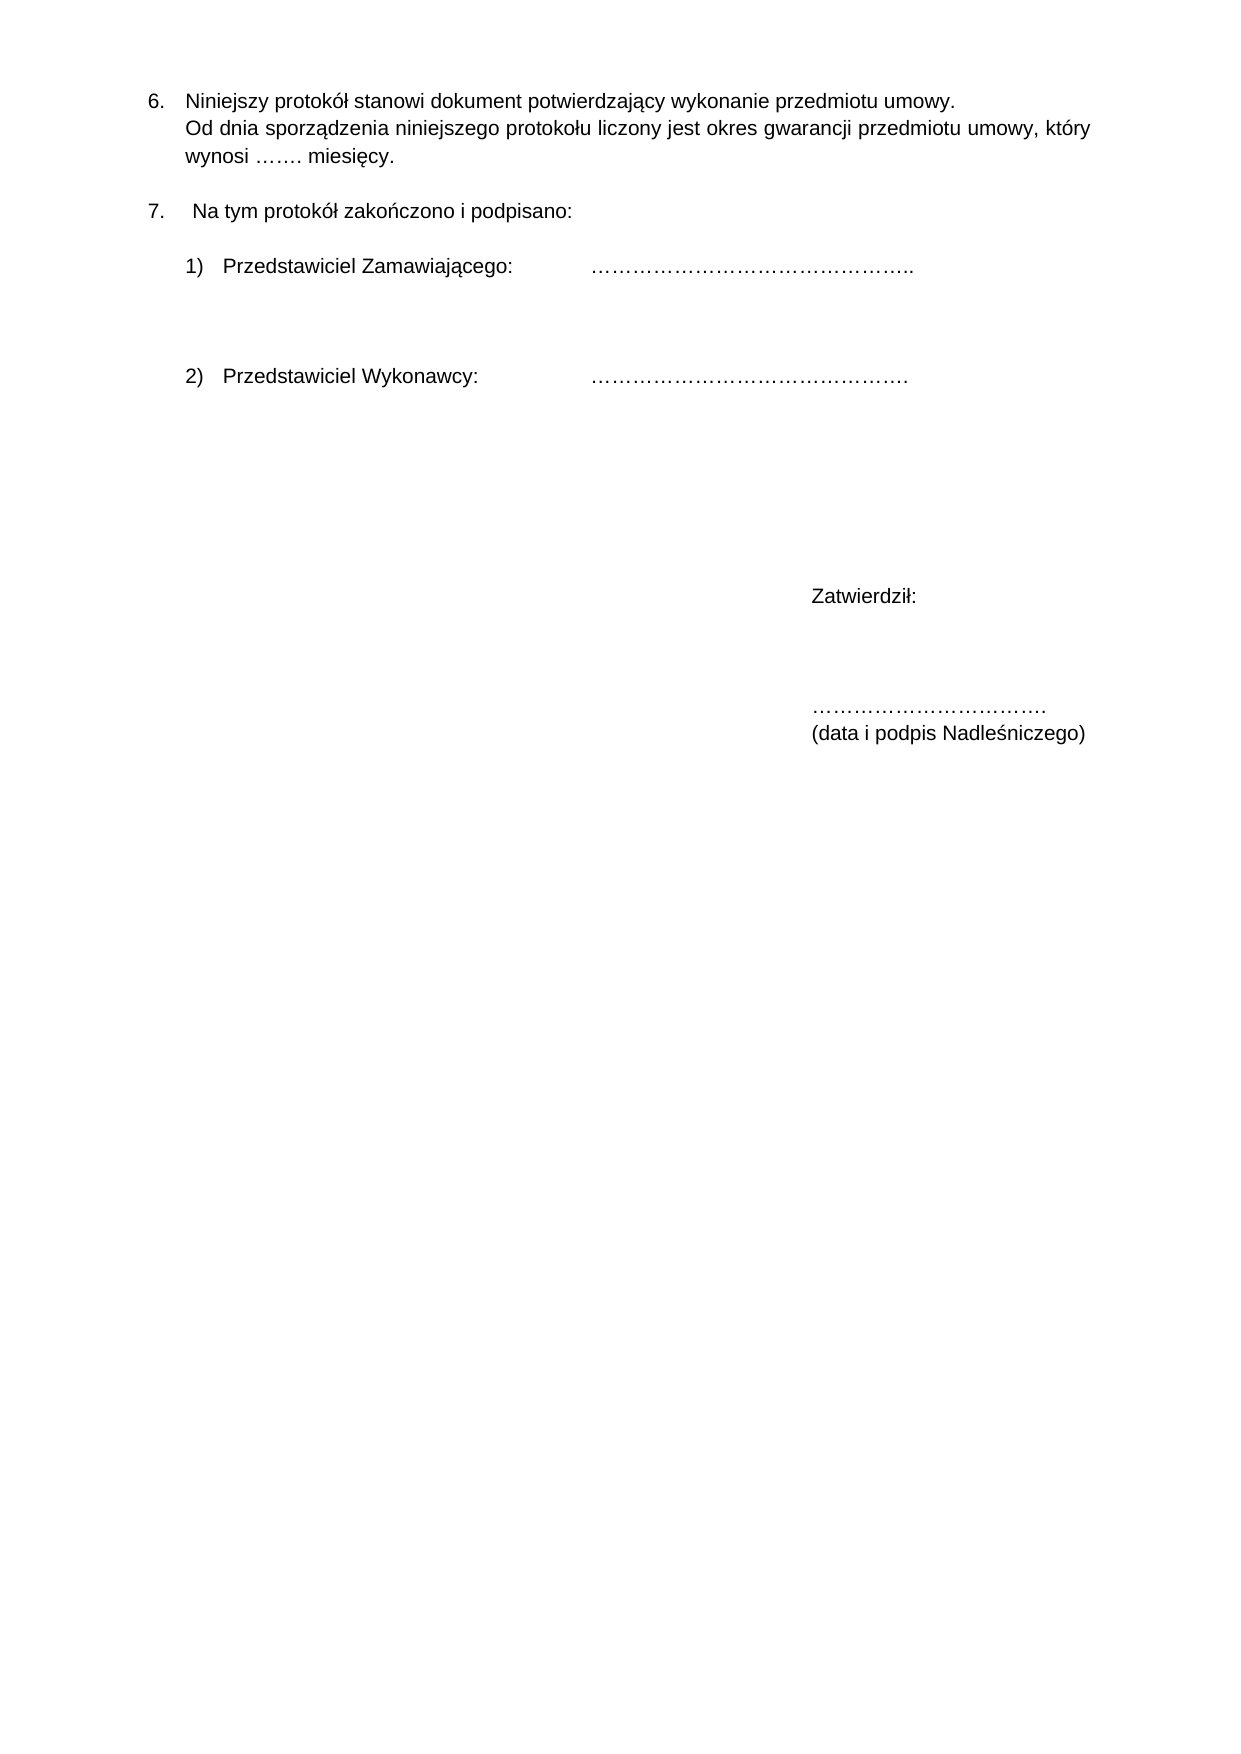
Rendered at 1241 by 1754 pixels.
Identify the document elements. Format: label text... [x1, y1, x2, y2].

list Przedstawiciel Zamawiającego: ……………………………………….. [185, 254, 1092, 278]
list Przedstawiciel Wykonawcy: ………………………………………. [185, 364, 1092, 388]
text (data i podpis Nadleśniczego) [148, 721, 1092, 745]
text Zatwierdził: [148, 584, 1092, 608]
text ……………………………. [148, 694, 1092, 718]
list Na tym protokół zakończono i podpisano: [148, 199, 1092, 223]
list Niniejszy protokół stanowi dokument potwierdzający wykonanie przedmiotu umowy. [148, 89, 1092, 113]
list Od dnia sporządzenia niniejszego protokołu liczony jest okres gwarancji przedmiotu umowy, który wynosi ……. miesięcy. [185, 116, 1092, 168]
